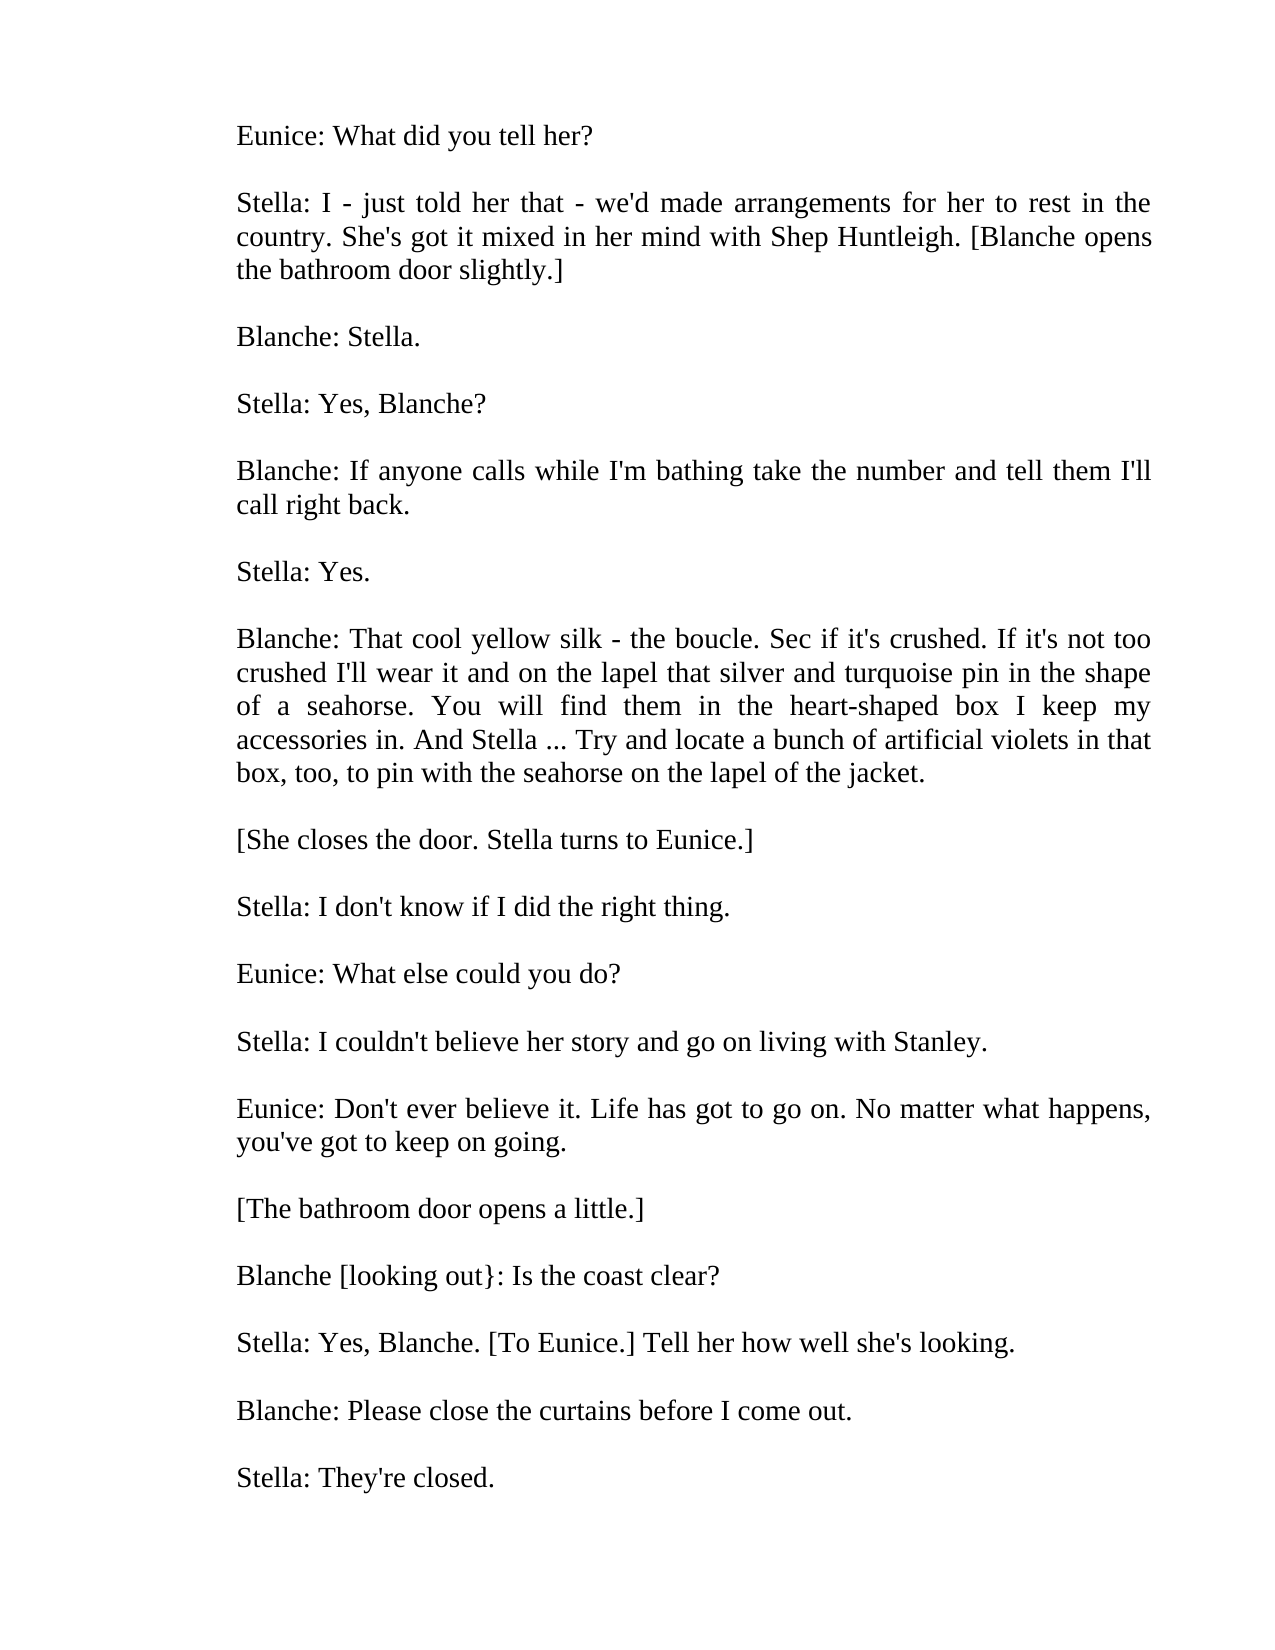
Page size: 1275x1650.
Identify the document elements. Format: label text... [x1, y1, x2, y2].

text Blanche: That cool yellow silk - the boucle. Sec if it's crushed. If it's not too crushed I'll wear it and on the lapel that silver and turquoise pin in the shape of a seahorse. You will find them in the heart-shaped box I keep my accessories in. And Stella ... Try and locate a bunch of artificial violets in that box, too, to pin with the seahorse on the lapel of the jacket. [236, 621, 1153, 789]
text [The bathroom door opens a little.] [236, 1191, 1153, 1225]
text Stella: Yes, Blanche. [To Eunice.] Tell her how well she's looking. [236, 1326, 1153, 1359]
text Stella: I - just told her that - we'd made arrangements for her to rest in the country. She's got it mixed in her mind with Shep Huntleigh. [Blanche opens the bathroom door slightly.] [236, 185, 1153, 286]
text Eunice: Don't ever believe it. Life has got to go on. No matter what happens, you've got to keep on going. [236, 1091, 1153, 1158]
text Stella: Yes. [236, 554, 1153, 588]
text Stella: They're closed. [236, 1460, 1153, 1493]
text Blanche: Please close the curtains before I come out. [236, 1393, 1153, 1426]
text Stella: I don't know if I did the right thing. [236, 889, 1153, 923]
text Blanche [looking out}: Is the coast clear? [236, 1258, 1153, 1292]
text Blanche: Stella. [236, 319, 1153, 353]
text Stella: Yes, Blanche? [236, 386, 1153, 420]
text Eunice: What else could you do? [236, 957, 1153, 990]
text [She closes the door. Stella turns to Eunice.] [236, 822, 1153, 856]
text Eunice: What did you tell her? [236, 118, 1153, 152]
text Stella: I couldn't believe her story and go on living with . [236, 1024, 1153, 1057]
text Blanche: If anyone calls while I'm bathing take the number and tell them I'll call right back. [236, 453, 1153, 521]
